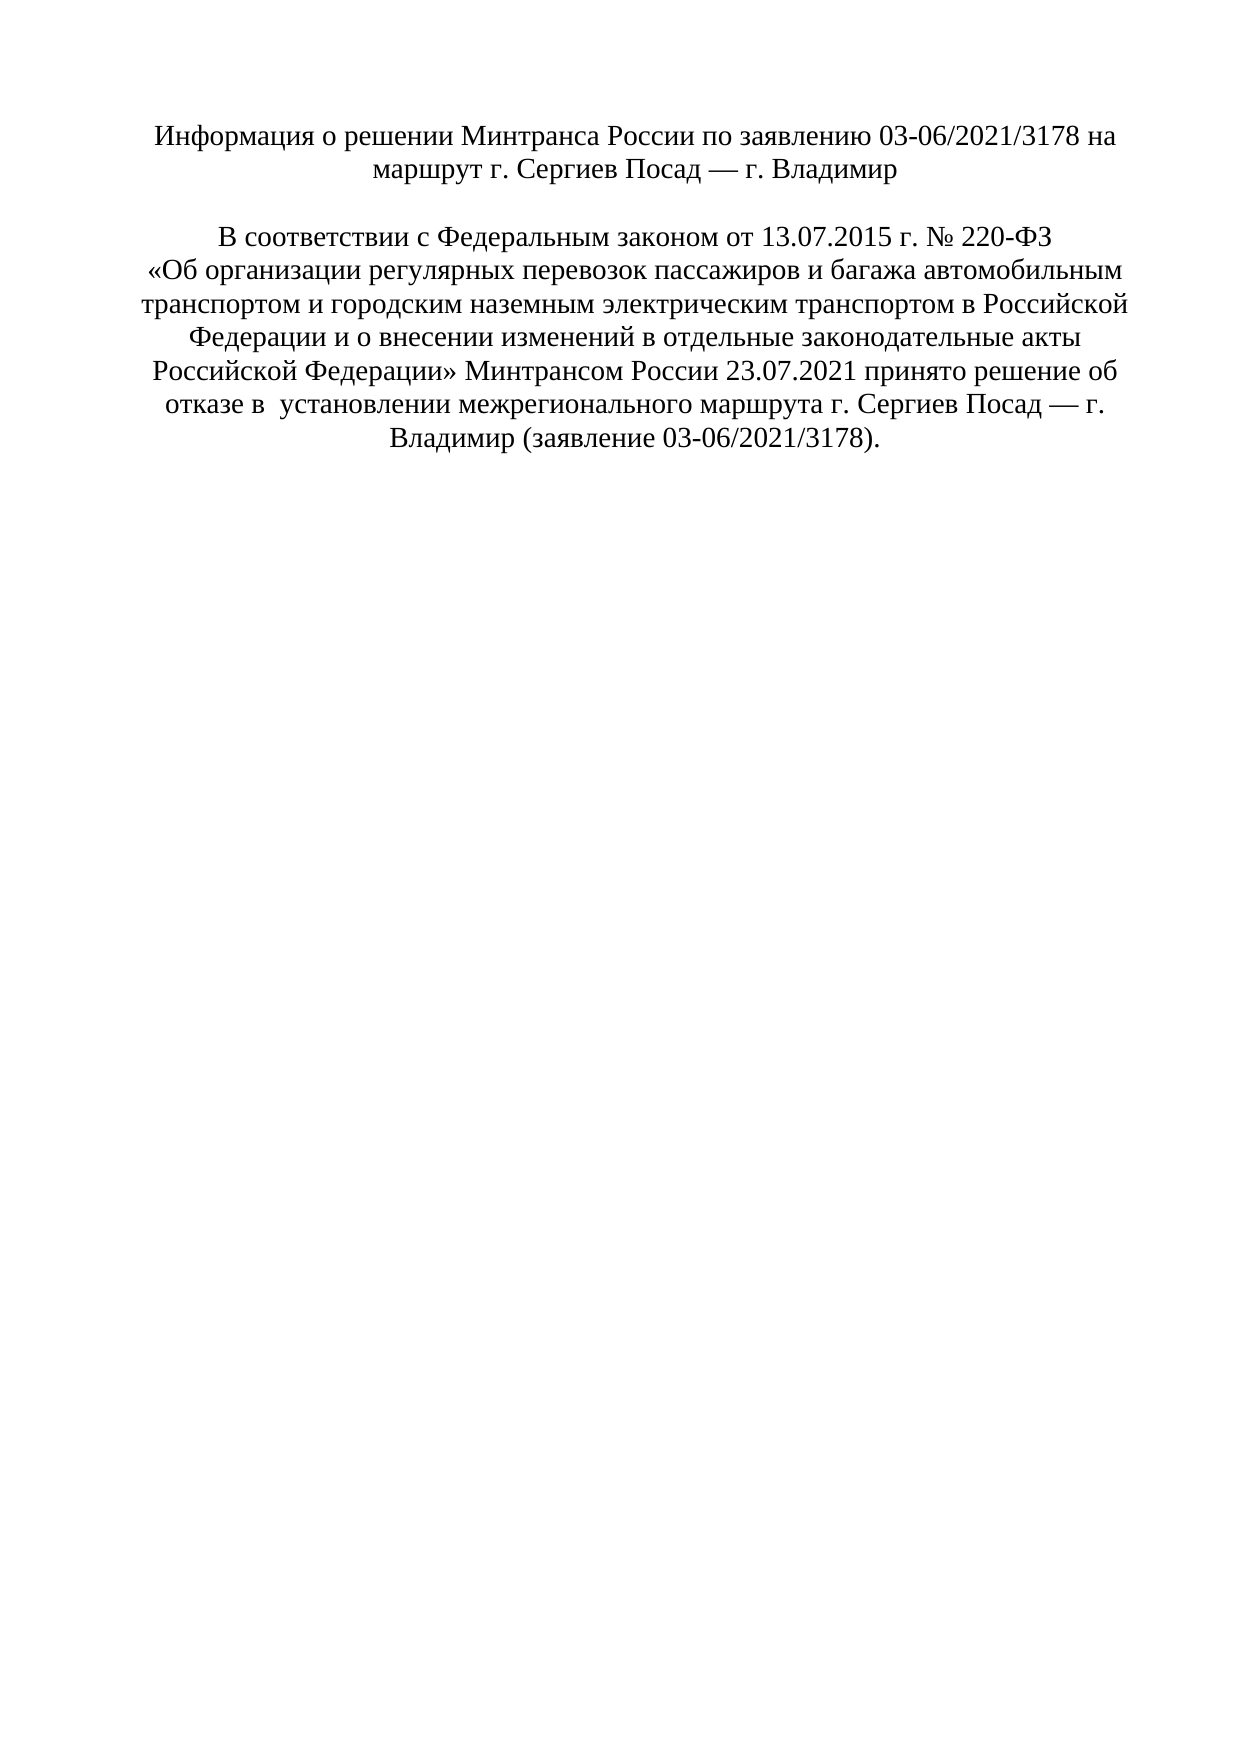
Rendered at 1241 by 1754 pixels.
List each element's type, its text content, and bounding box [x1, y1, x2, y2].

text Информация о решении Минтранса России по заявлению 03-06/2021/3178 на маршрут г. Сергиев Посад — г. Владимир [118, 118, 1152, 185]
text В соответствии с Федеральным законом от 13.07.2015 г. № 220-ФЗ «Об организации регулярных перевозок пассажиров и багажа автомобильным транспортом и городским наземным электрическим транспортом в Российской Федерации и о внесении изменений в отдельные законодательные акты Российской Федерации» Минтрансом России 23.07.2021 принято решение об отказе в установлении межрегионального маршрута г. Сергиев Посад — г. Владимир (заявление 03-06/2021/3178). [118, 219, 1152, 453]
